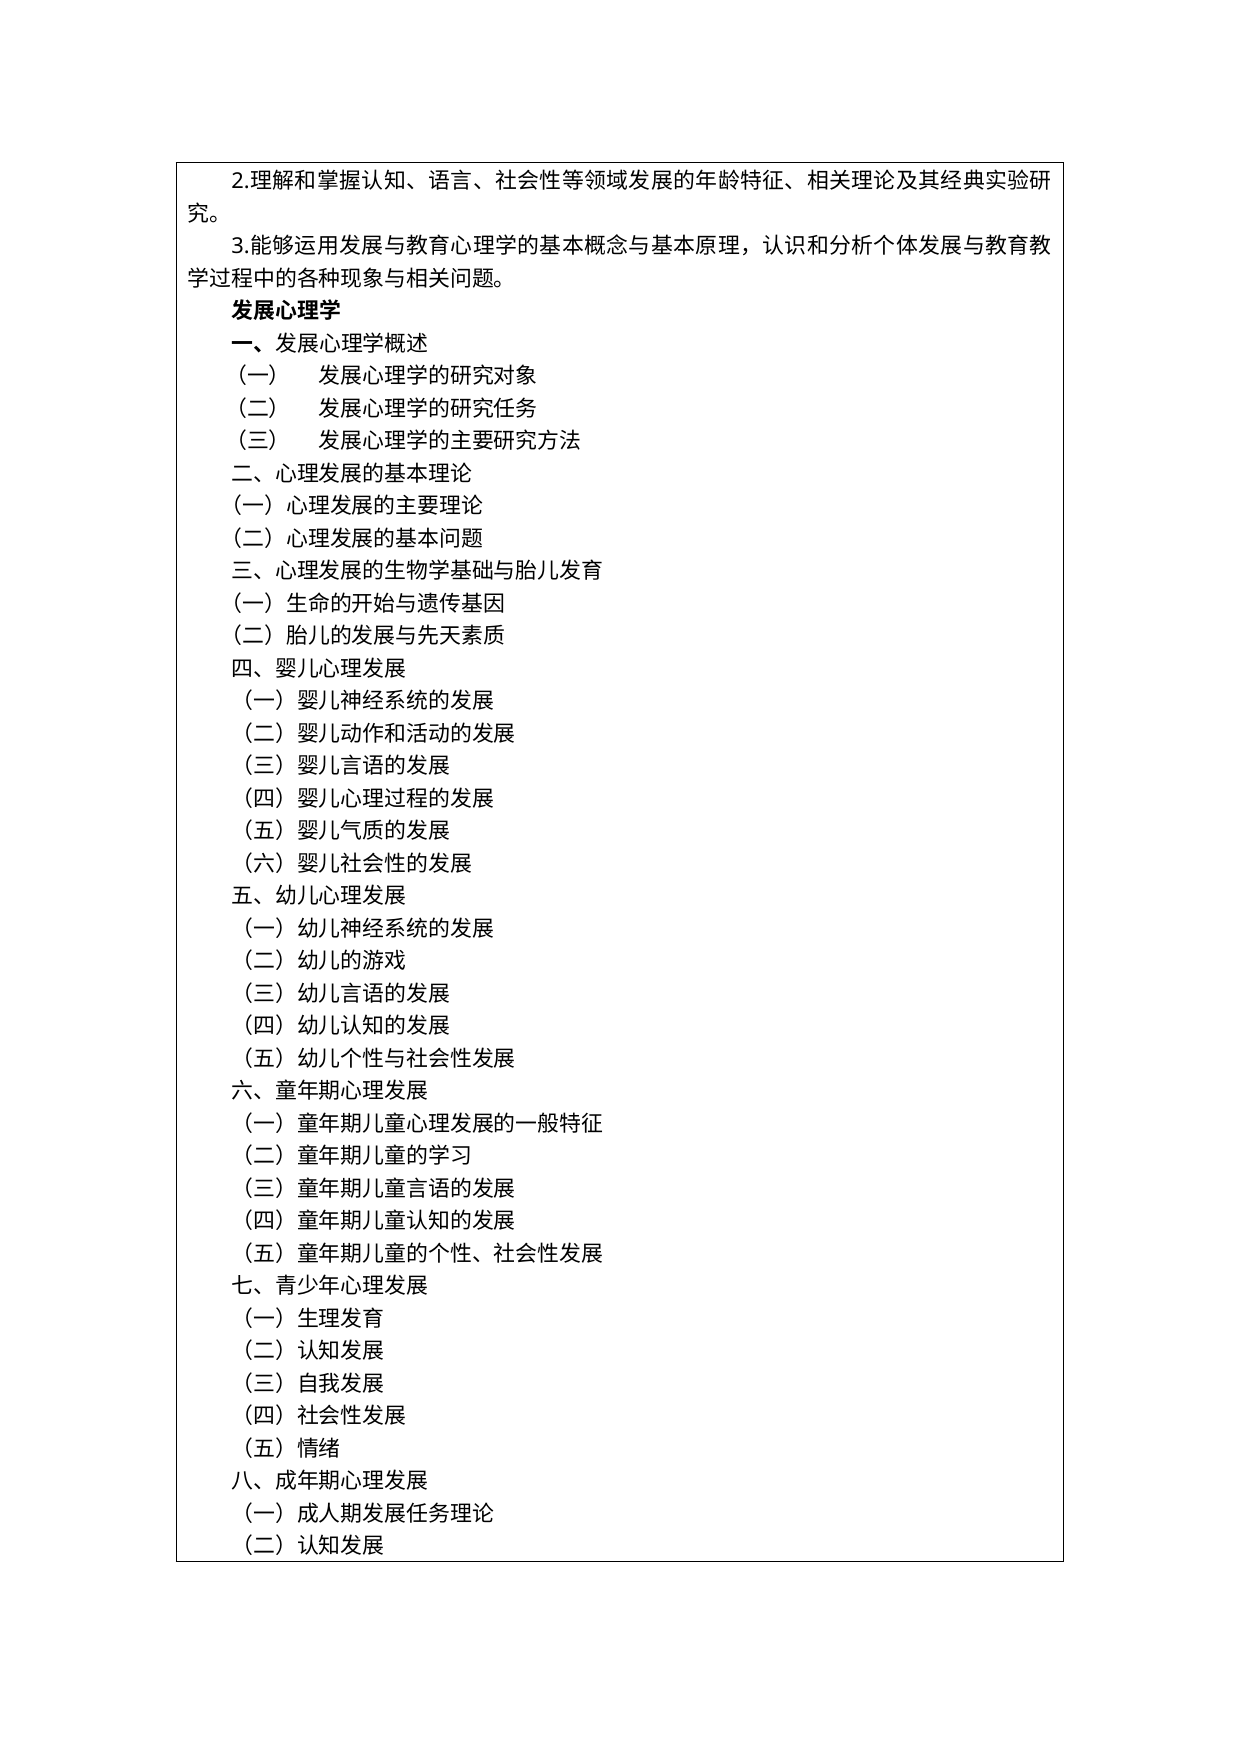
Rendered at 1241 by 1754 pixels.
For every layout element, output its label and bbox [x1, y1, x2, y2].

table_header [177, 163, 1063, 1561]
